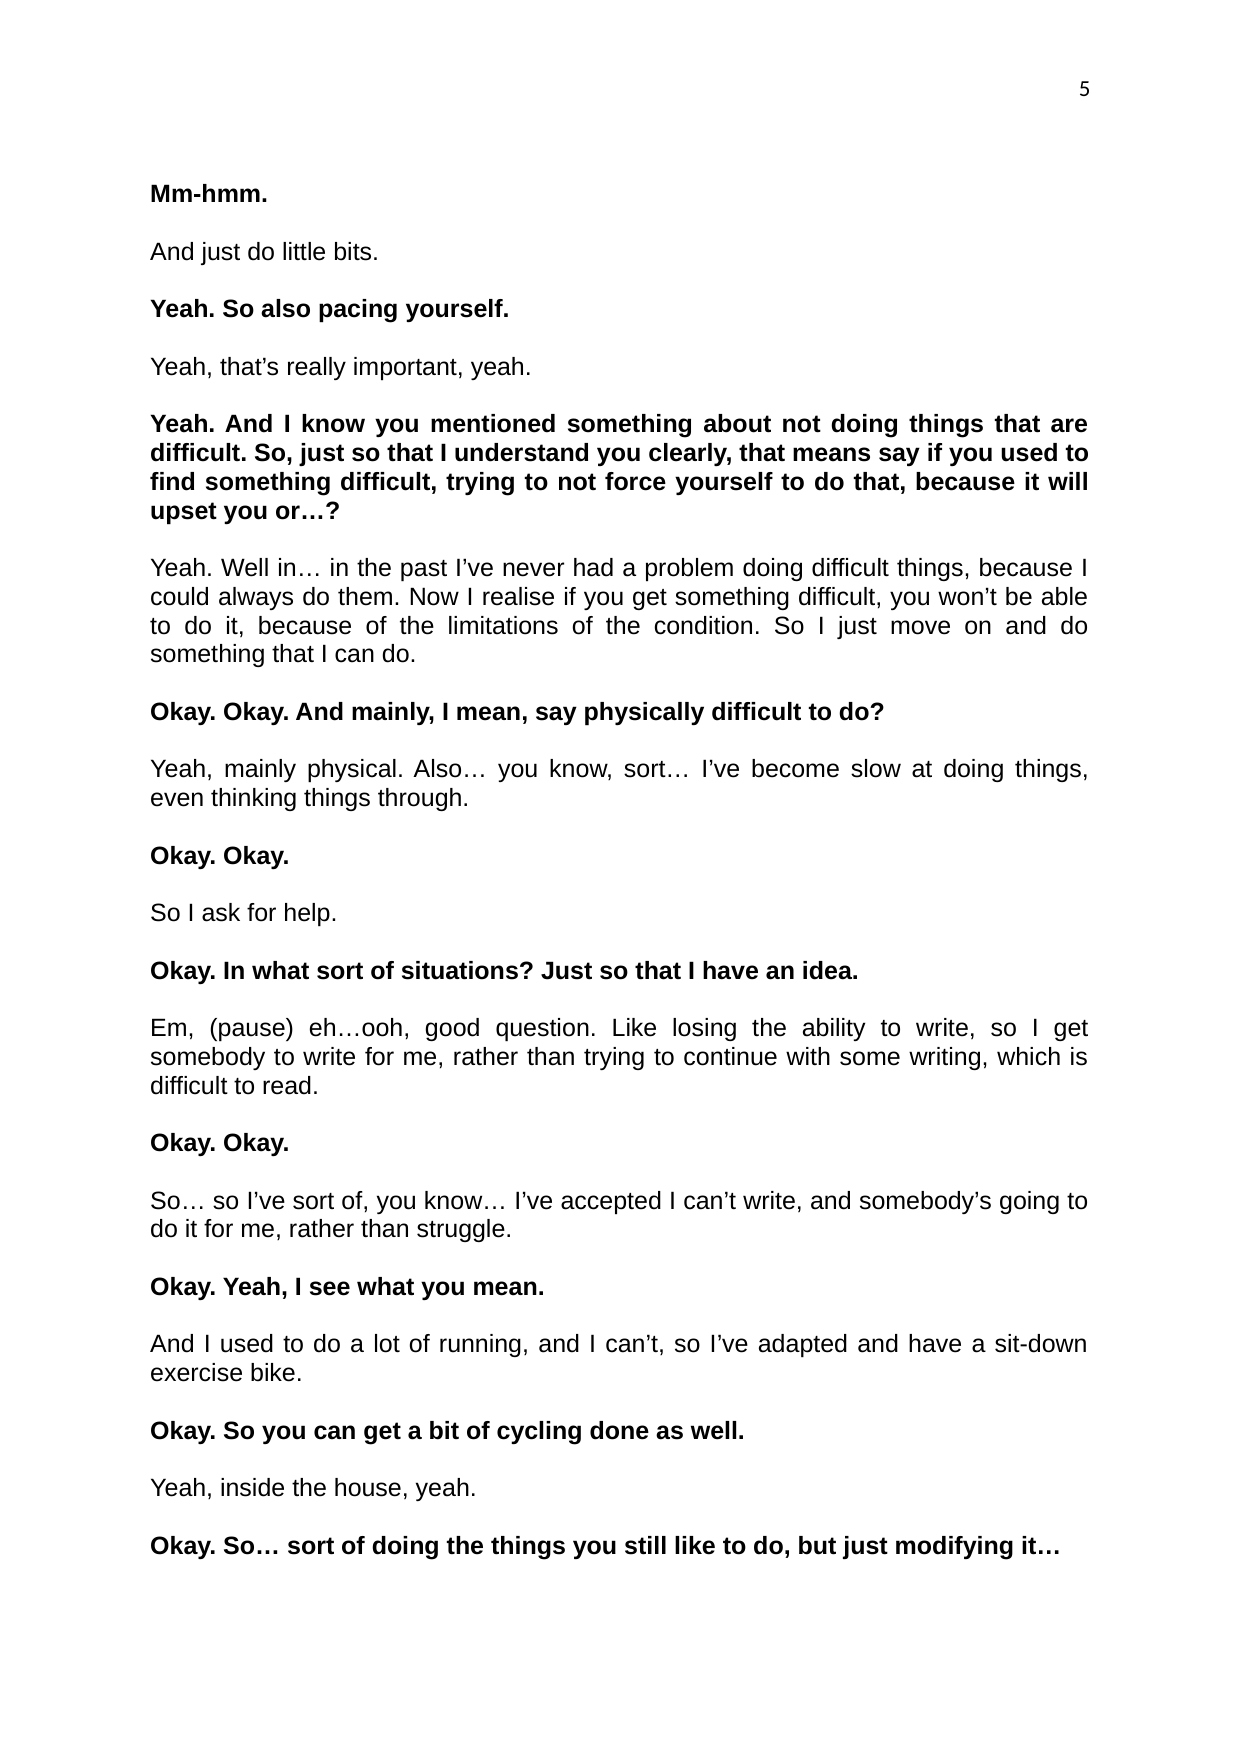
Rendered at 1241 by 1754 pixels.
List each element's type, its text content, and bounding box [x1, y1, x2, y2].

text Mm-hmm. [150, 179, 1090, 208]
text Okay. Okay. [150, 841, 1090, 869]
text Yeah. So also pacing yourself. [150, 294, 1090, 323]
text Yeah. Well in… in the past I’ve never had a problem doing difficult things, because I could always do them. Now I realise if you get something difficult, you won’t be able to do it, because of the limitations of the condition. So I just move on and do something that I can do. [150, 553, 1090, 668]
text So… so I’ve sort of, you know… I’ve accepted I can’t write, and somebody’s going to do it for me, rather than struggle. [150, 1186, 1090, 1243]
text So I ask for help. [150, 898, 1090, 927]
text Yeah, that’s really important, yeah. [150, 352, 1090, 381]
text Yeah, mainly physical. Also… you know, sort… I’ve become slow at doing things, even thinking things through. [150, 754, 1090, 812]
text Okay. Okay. [150, 1128, 1090, 1157]
text Okay. So you can get a bit of cycling done as well. [150, 1416, 1090, 1444]
text Okay. So… sort of doing the things you still like to do, but just modifying it… [150, 1531, 1090, 1559]
text Okay. Yeah, I see what you mean. [150, 1272, 1090, 1301]
text And just do little bits. [150, 237, 1090, 266]
text Okay. In what sort of situations? Just so that I have an idea. [150, 956, 1090, 984]
text Em, (pause) eh…ooh, good question. Like losing the ability to write, so I get somebody to write for me, rather than trying to continue with some writing, which is difficult to read. [150, 1013, 1090, 1099]
text Yeah, inside the house, yeah. [150, 1473, 1090, 1502]
text Yeah. And I know you mentioned something about not doing things that are difficult. So, just so that I understand you clearly, that means say if you used to find something difficult, trying to not force yourself to do that, because it will upset you or…? [150, 409, 1090, 524]
text And I used to do a lot of running, and I can’t, so I’ve adapted and have a sit-down exercise bike. [150, 1329, 1090, 1387]
text Okay. Okay. And mainly, I mean, say physically difficult to do? [150, 697, 1090, 726]
